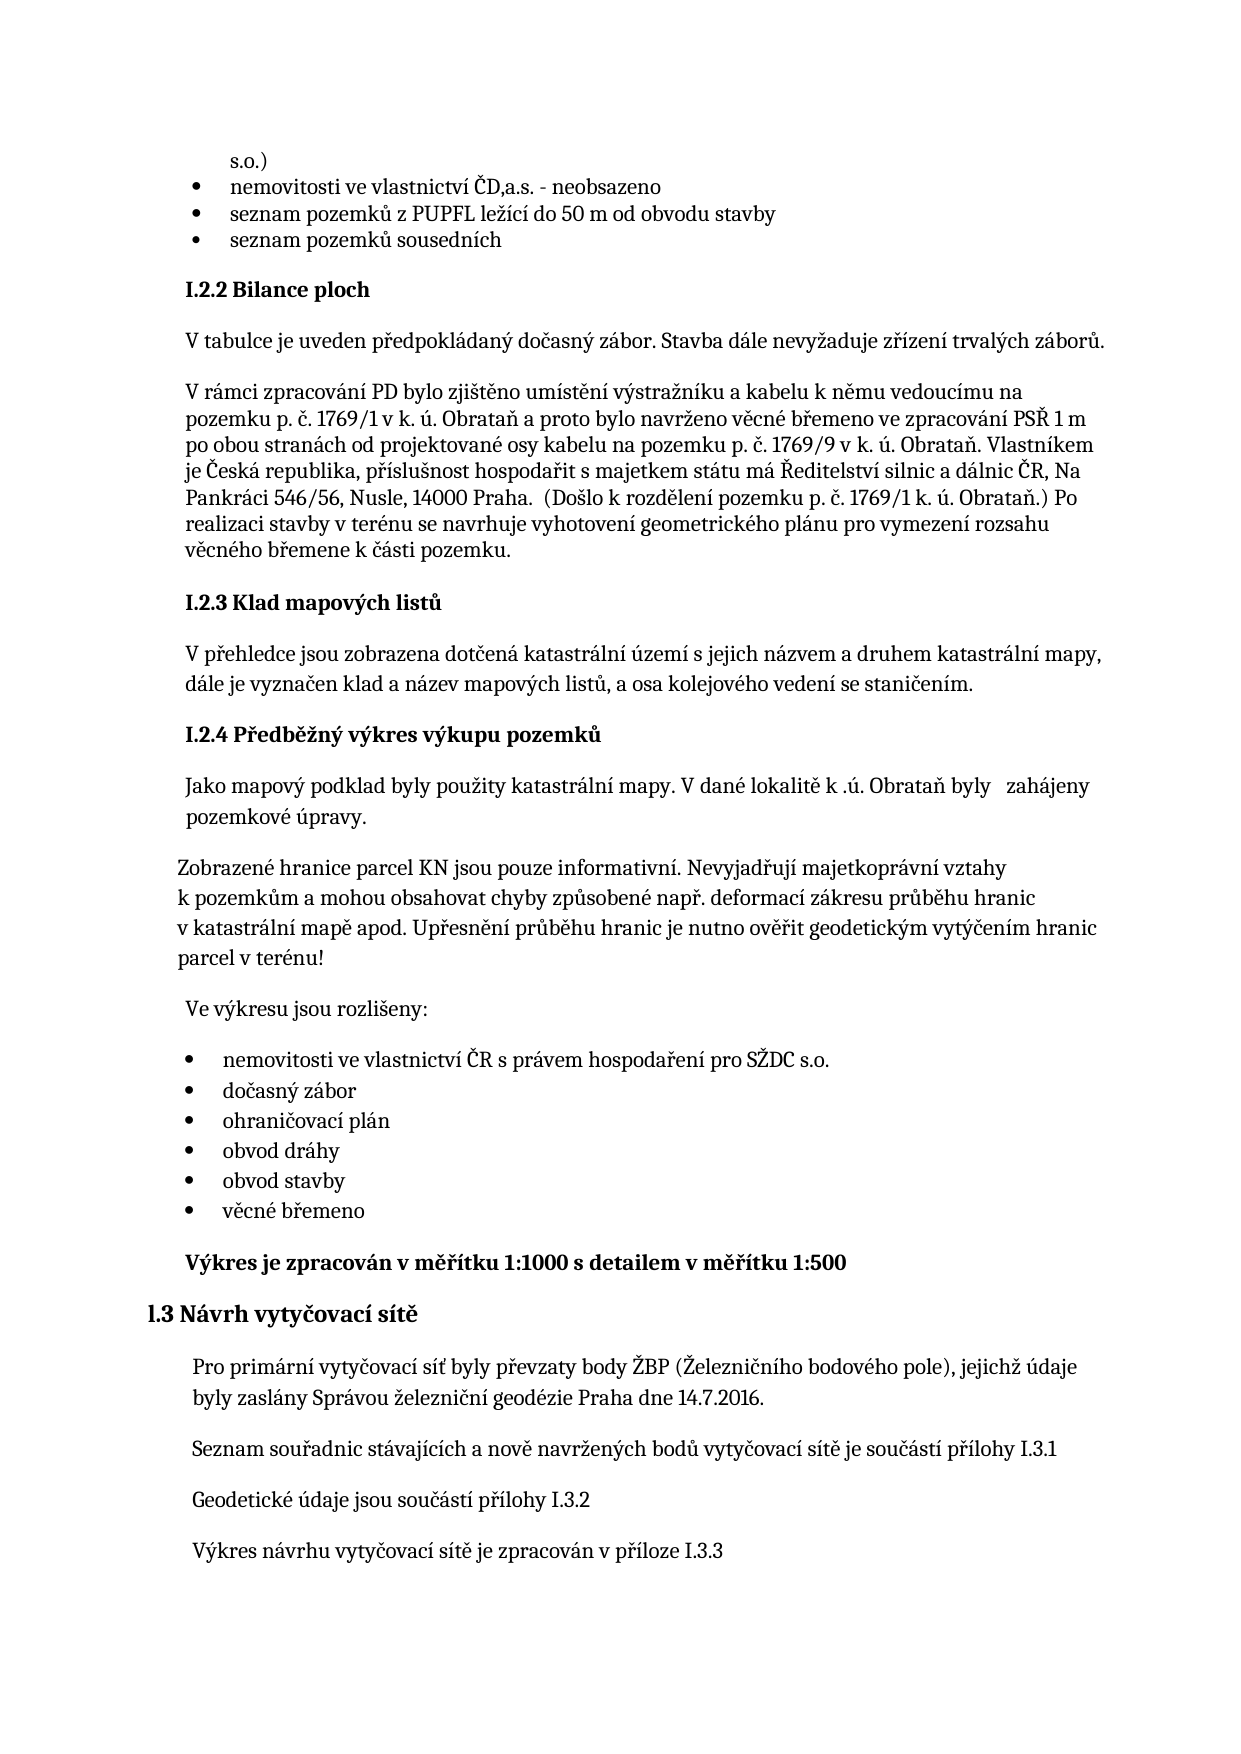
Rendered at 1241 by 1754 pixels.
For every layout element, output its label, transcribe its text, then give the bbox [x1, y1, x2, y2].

text l.3 Návrh vytyčovací sítě [148, 1300, 1107, 1329]
text Pro primární vytyčovací síť byly převzaty body ŽBP (Železničního bodového pole), jejichž údaje byly zaslány Správou železniční geodézie Praha dne 14.7.2016. [192, 1354, 1107, 1411]
text Výkres je zpracován v měřítku 1:1000 s detailem v měřítku 1:500 [148, 1249, 1107, 1276]
text I.2.4 Předběžný výkres výkupu pozemků [148, 722, 1107, 748]
text Jako mapový podklad byly použity katastrální mapy. V dané lokalitě k .ú. Obrataň byly zahájeny pozemkové úpravy. [185, 773, 1107, 830]
text I.2.2 Bilance ploch [148, 277, 1107, 303]
list obvod dráhy [185, 1138, 1107, 1164]
list ohraničovací plán [185, 1108, 1107, 1134]
text V přehledce jsou zobrazena dotčená katastrální území s jejich názvem a druhem katastrální mapy, dále je vyznačen klad a název mapových listů, a osa kolejového vedení se staničením. [185, 641, 1107, 697]
text I.2.3 Klad mapových listů [148, 590, 1107, 616]
text V rámci zpracování PD bylo zjištěno umístění výstražníku a kabelu k němu vedoucímu na pozemku p. č. 1769/1 v k. ú. Obrataň a proto bylo navrženo věcné břemeno ve zpracování PSŘ 1 m po obou stranách od projektované osy kabelu na pozemku p. č. 1769/9 v k. ú. Obrataň. Vlastníkem je Česká republika, příslušnost hospodařit s majetkem státu má Ředitelství silnic a dálnic ČR, Na Pankráci 546/56, Nusle, 14000 Praha. (Došlo k rozdělení pozemku p. č. 1769/1 k. ú. Obrataň.) Po realizaci stavby v terénu se navrhuje vyhotovení geometrického plánu pro vymezení rozsahu věcného břemene k části pozemku. [185, 379, 1107, 563]
list věcné břemeno [185, 1198, 1107, 1224]
text V tabulce je uveden předpokládaný dočasný zábor. Stavba dále nevyžaduje zřízení trvalých záborů. [185, 328, 1107, 354]
list dočasný zábor [185, 1077, 1107, 1104]
text Seznam souřadnic stávajících a nově navržených bodů vytyčovací sítě je součástí přílohy I.3.1 [192, 1435, 1107, 1462]
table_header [148, 148, 1188, 277]
text Zobrazené hranice parcel KN jsou pouze informativní. Nevyjadřují majetkoprávní vztahy k pozemkům a mohou obsahovat chyby způsobené např. deformací zákresu průběhu hranic v katastrální mapě apod. Upřesnění průběhu hranic je nutno ověřit geodetickým vytýčením hranic parcel v terénu! [177, 854, 1107, 971]
list nemovitosti ve vlastnictví ČR s právem hospodaření pro SŽDC s.o. [185, 1047, 1107, 1073]
text Geodetické údaje jsou součástí přílohy I.3.2 [192, 1486, 1107, 1513]
text Ve výkresu jsou rozlišeny: [148, 996, 1107, 1022]
text Výkres návrhu vytyčovací sítě je zpracován v příloze I.3.3 [192, 1537, 1107, 1564]
list obvod stavby [185, 1168, 1107, 1194]
